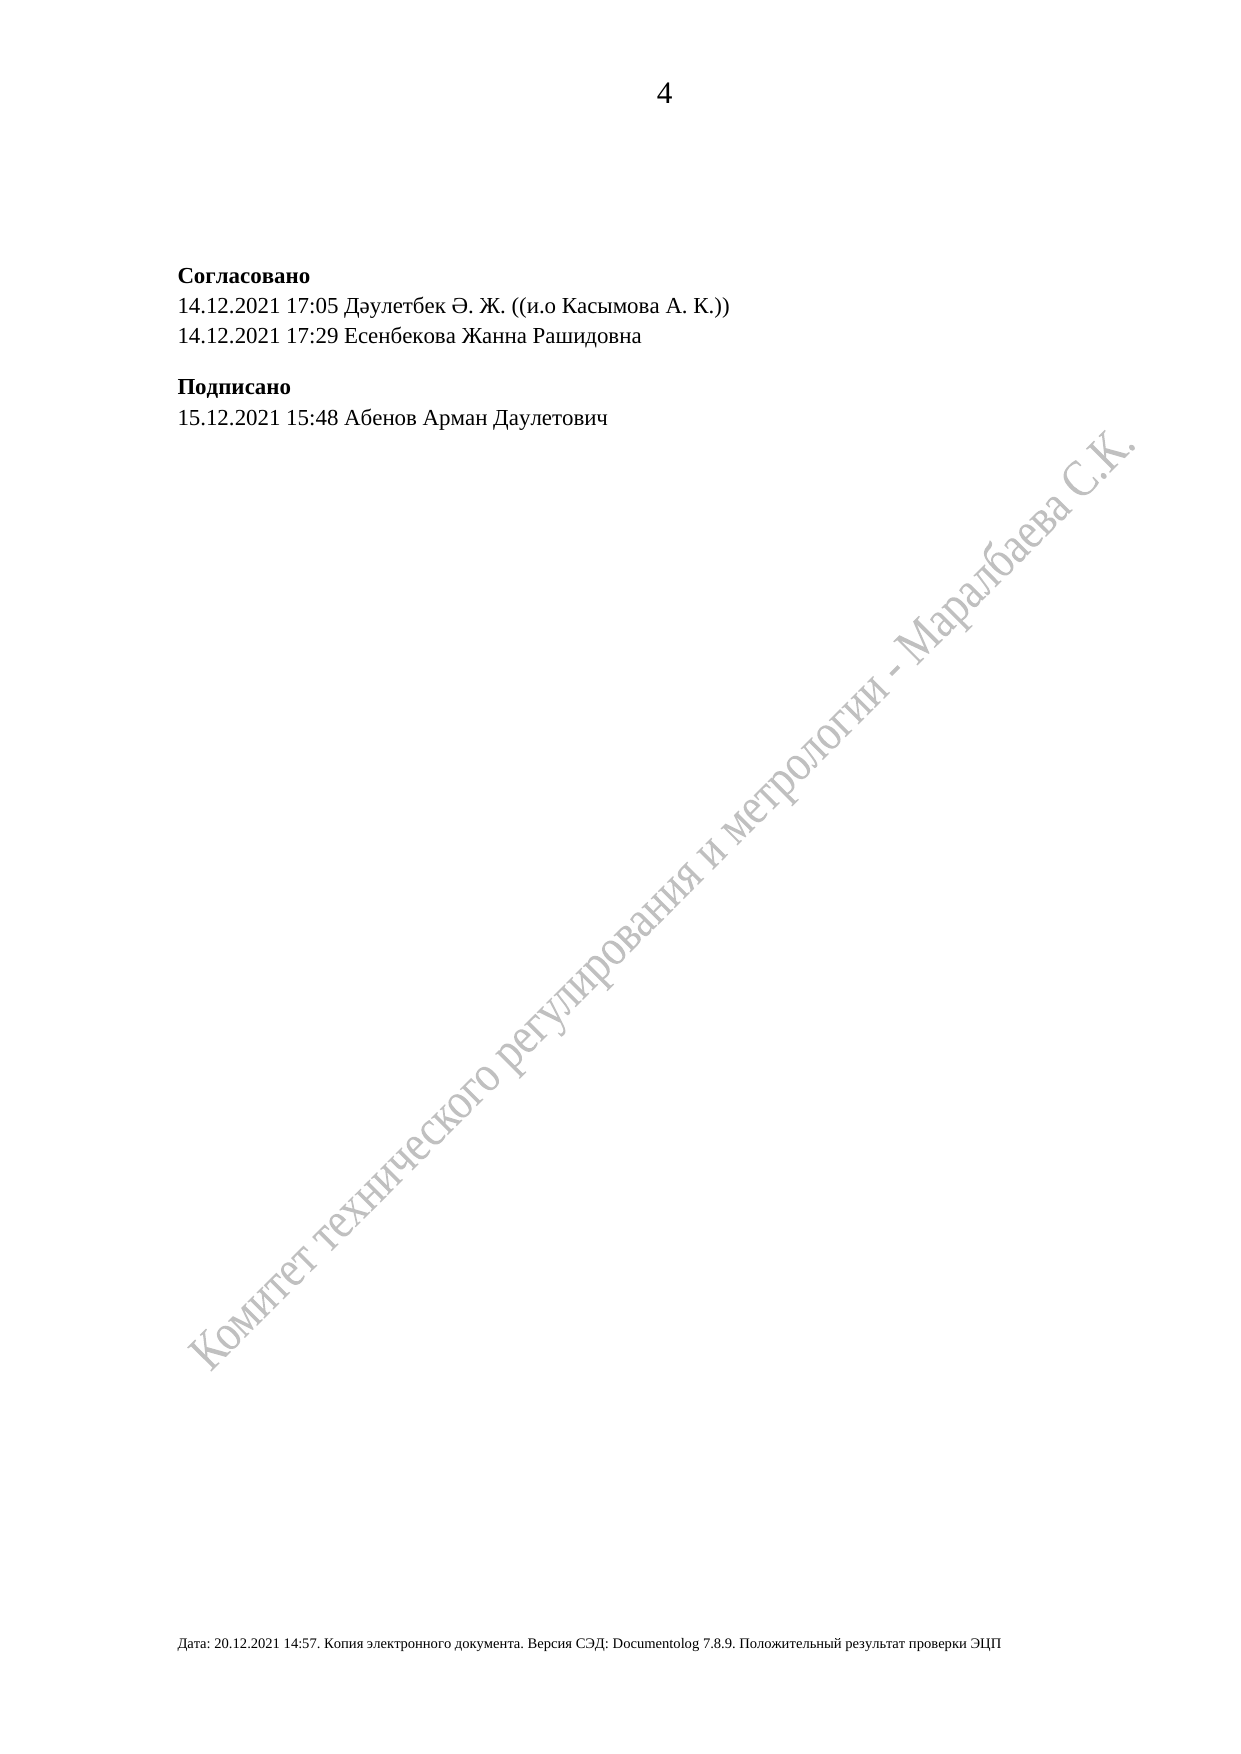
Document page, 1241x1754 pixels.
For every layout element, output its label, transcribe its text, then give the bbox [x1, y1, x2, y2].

text Подписано [177, 373, 1152, 400]
text 14.12.2021 17:05 Дәулетбек Ә. Ж. ((и.о Касымова А. К.)) [177, 292, 1152, 318]
text 15.12.2021 15:48 Абенов Арман Даулетович [177, 404, 1152, 430]
text Согласовано [177, 262, 1152, 288]
text 14.12.2021 17:29 Есенбекова Жанна Рашидовна [177, 322, 1152, 349]
